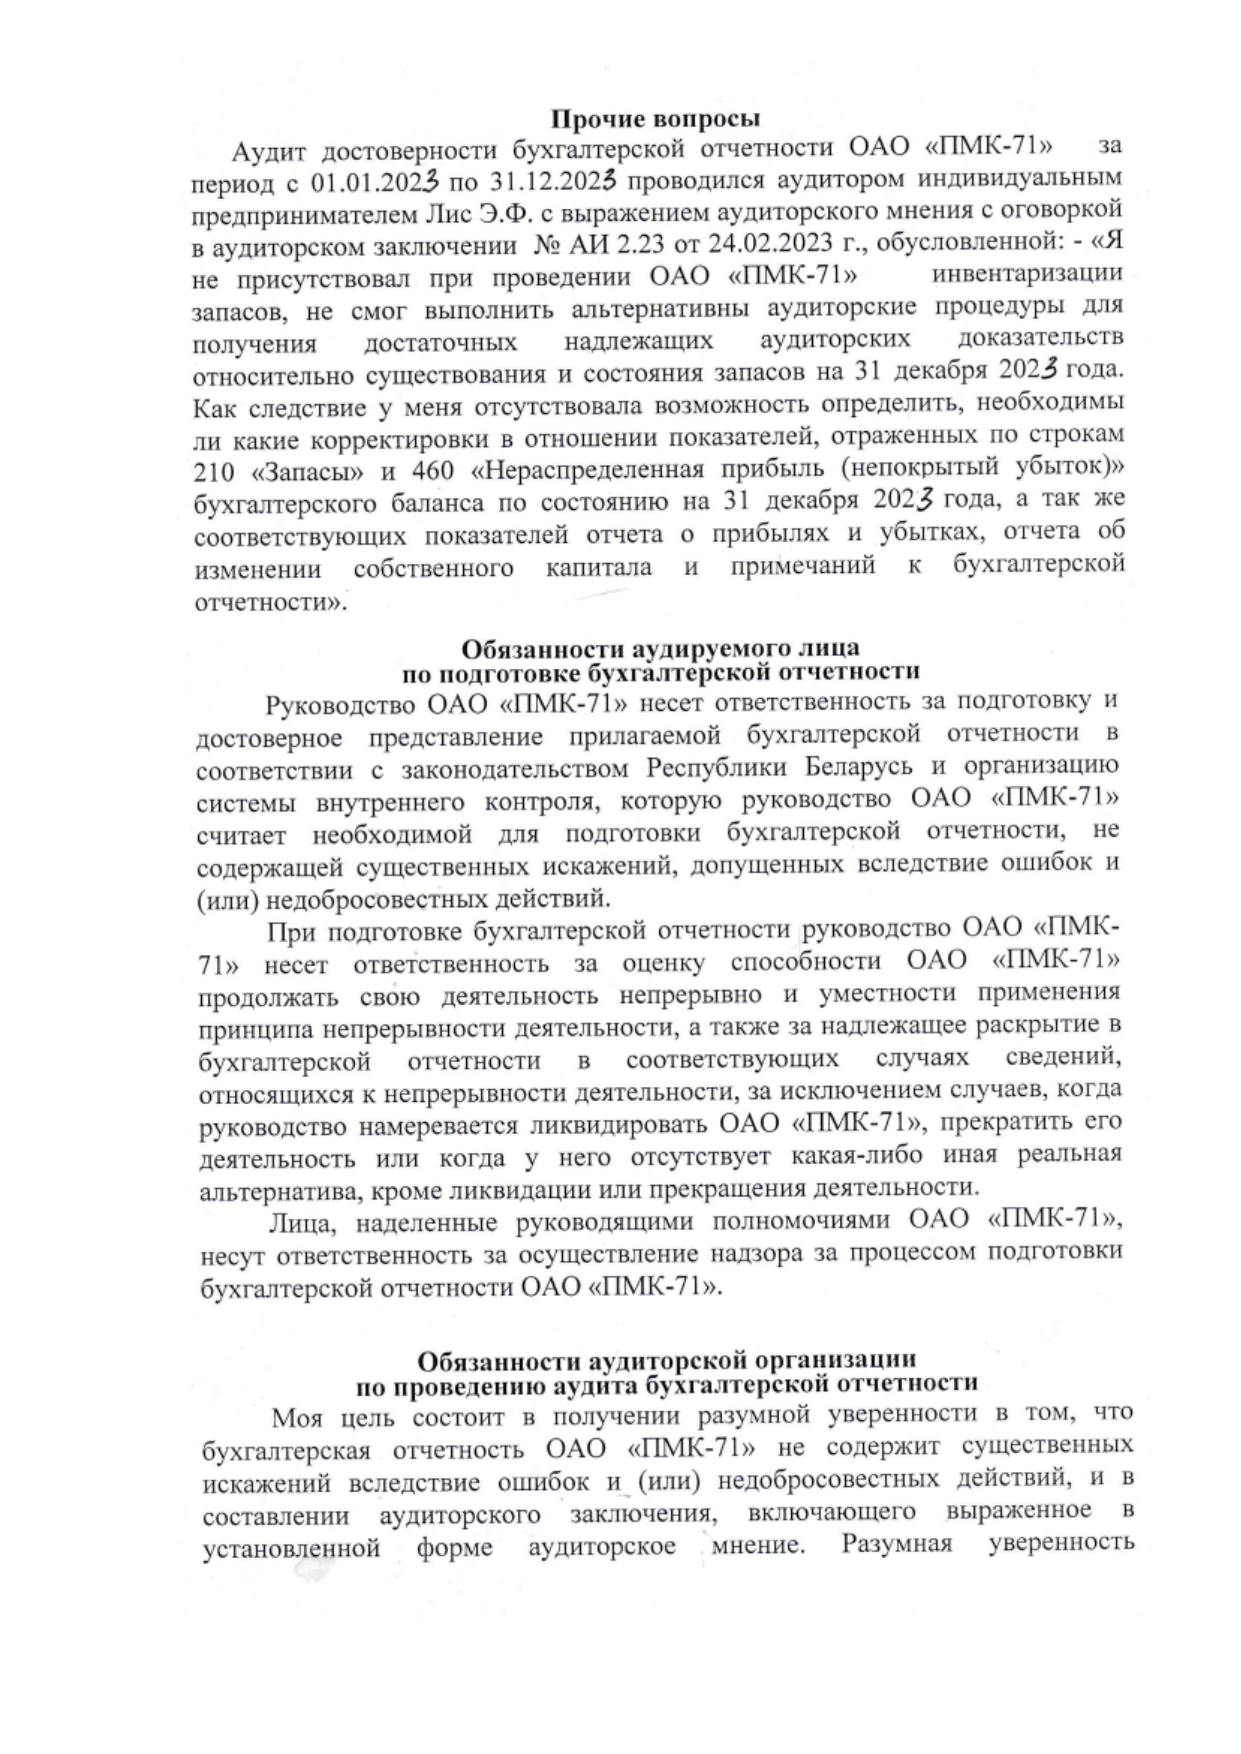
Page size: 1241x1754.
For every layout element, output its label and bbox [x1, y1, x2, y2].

picture [177, 59, 1152, 1621]
